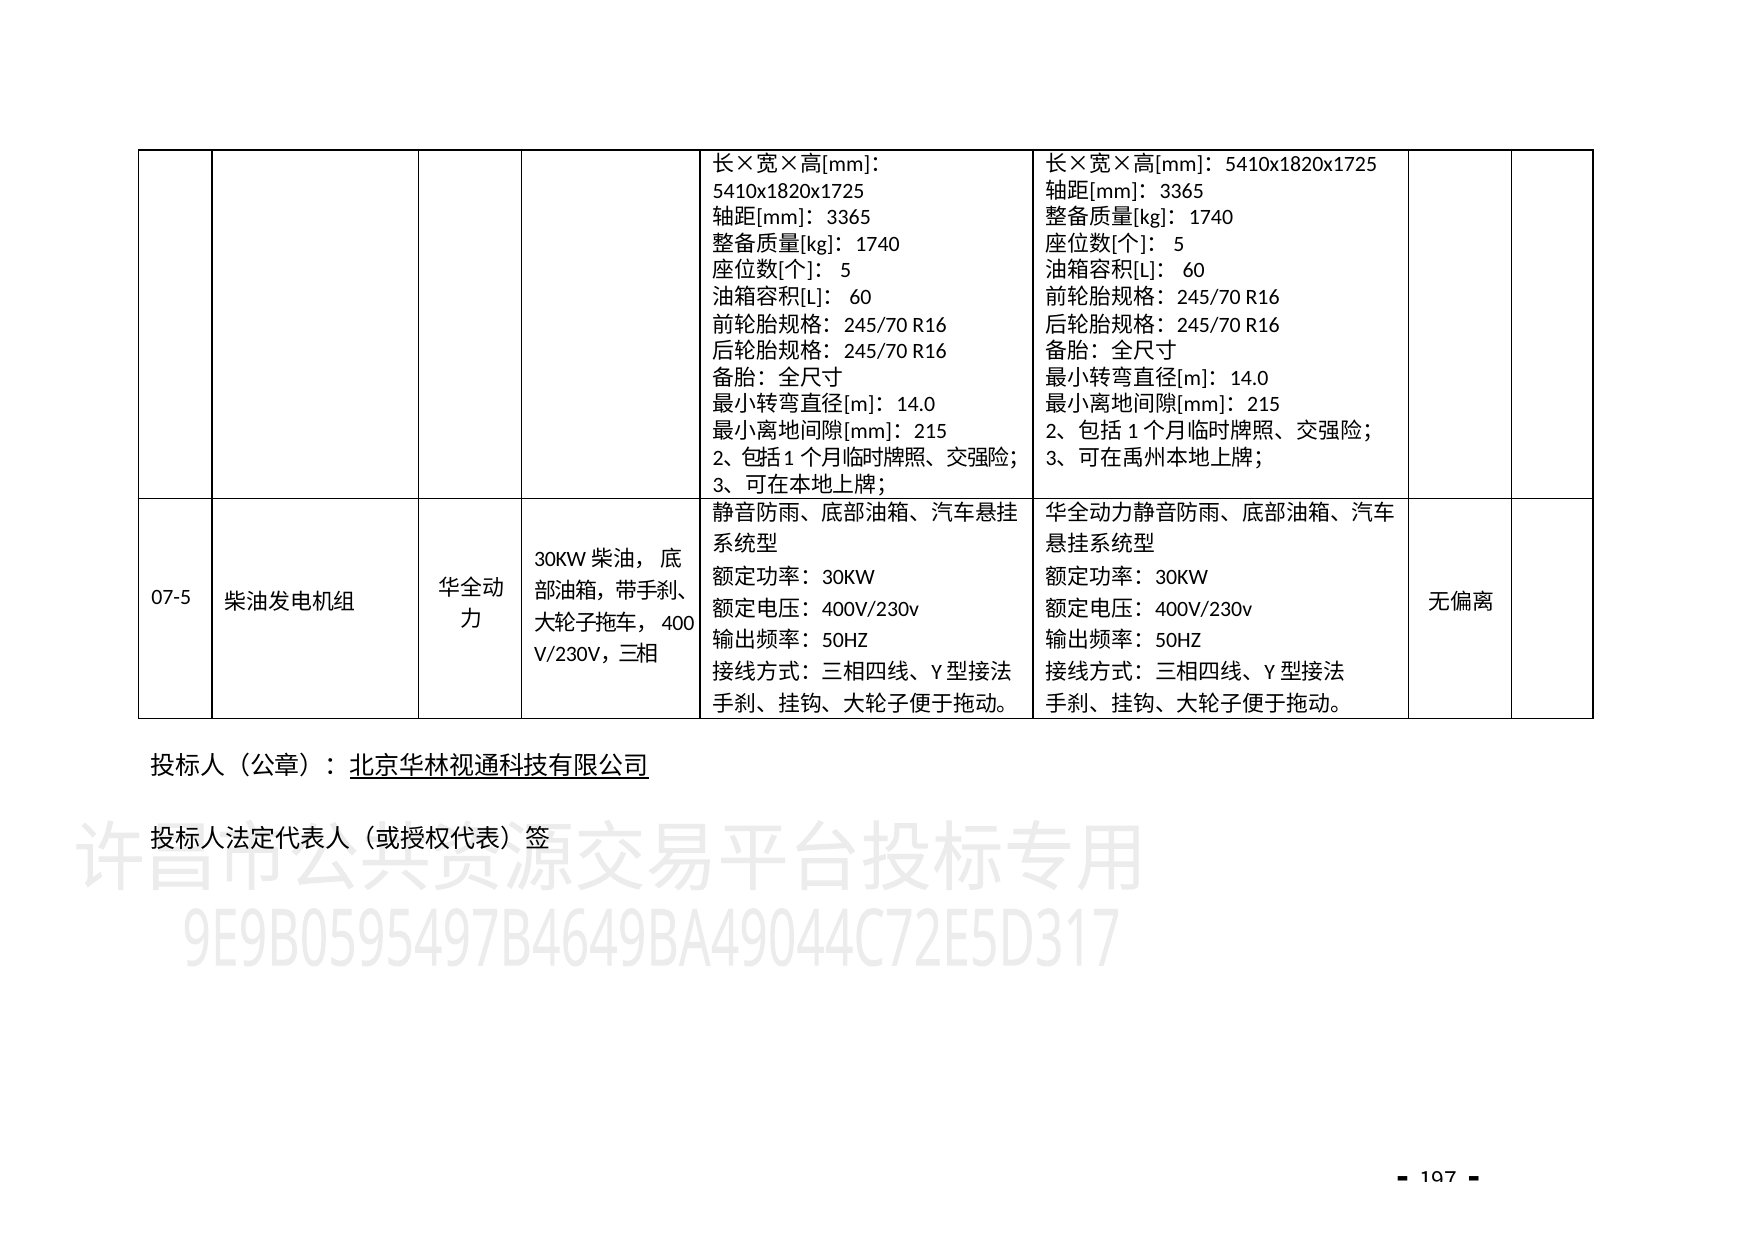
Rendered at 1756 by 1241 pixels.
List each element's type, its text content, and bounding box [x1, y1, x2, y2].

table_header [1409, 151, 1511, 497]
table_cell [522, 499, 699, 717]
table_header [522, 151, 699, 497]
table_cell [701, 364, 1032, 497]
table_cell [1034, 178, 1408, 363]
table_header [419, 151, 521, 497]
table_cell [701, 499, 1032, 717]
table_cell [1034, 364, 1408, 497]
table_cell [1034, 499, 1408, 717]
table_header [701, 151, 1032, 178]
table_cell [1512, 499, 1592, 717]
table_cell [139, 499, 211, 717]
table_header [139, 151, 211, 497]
text 投标人（公章）：北京华林视通科技有限公司 [150, 746, 1607, 782]
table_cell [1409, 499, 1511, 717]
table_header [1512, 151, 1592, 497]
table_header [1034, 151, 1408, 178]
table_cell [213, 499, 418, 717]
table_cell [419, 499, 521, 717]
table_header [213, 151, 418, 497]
text 投标人法定代表人（或授权代表）签 [150, 819, 1607, 855]
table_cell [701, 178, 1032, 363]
